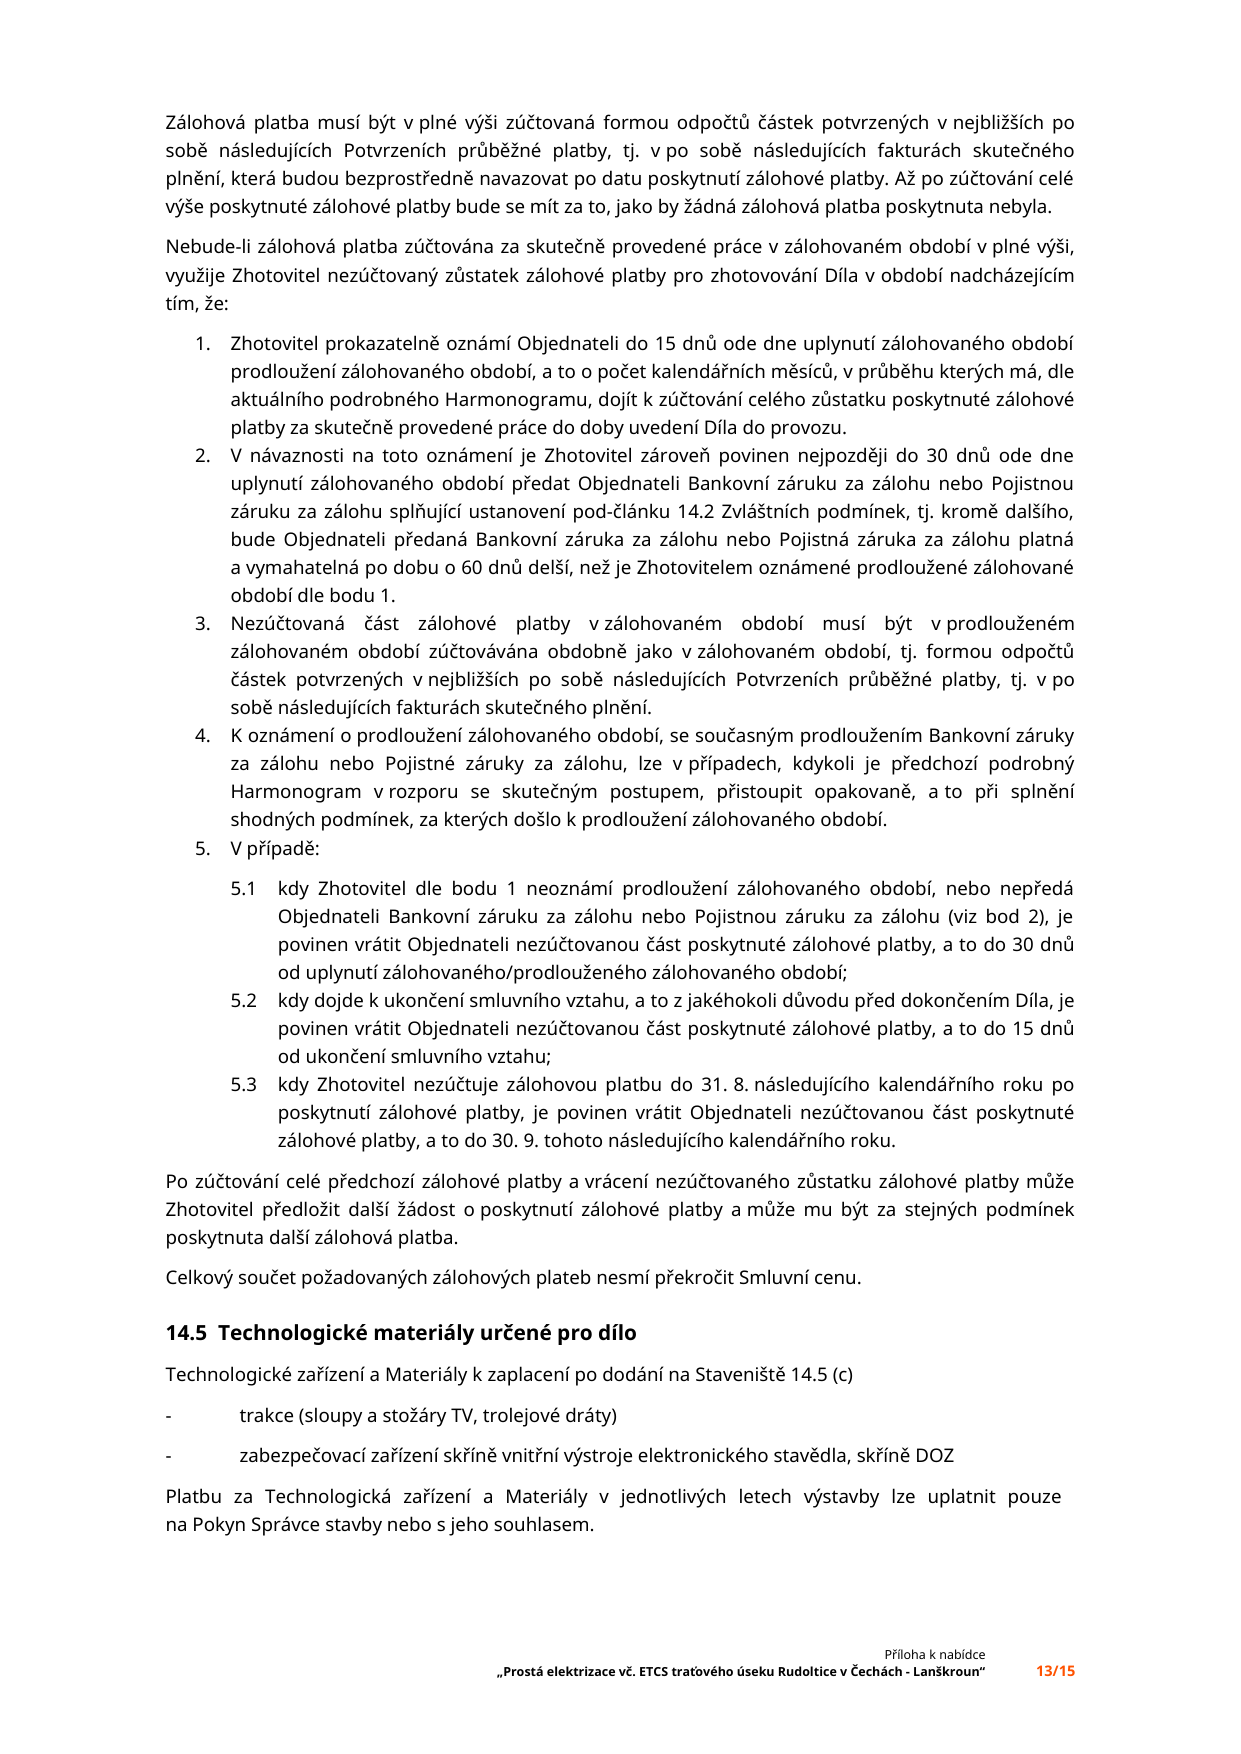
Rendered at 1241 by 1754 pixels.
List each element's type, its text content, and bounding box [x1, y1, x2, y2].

text - trakce (sloupy a stožáry TV, trolejové dráty) [165, 1402, 1075, 1427]
text 14.5 Technologické materiály určené pro dílo [165, 1318, 1075, 1346]
text Zálohová platba musí být v plné výši zúčtovaná formou odpočtů částek potvrzených v nejbližších po sobě následujících Potvrzeních průběžné platby, tj. v po sobě následujících fakturách skutečného plnění, která budou bezprostředně navazovat po datu poskytnutí zálohové platby. Až po zúčtování celé výše poskytnuté zálohové platby bude se mít za to, jako by žádná zálohová platba poskytnuta nebyla. [165, 109, 1075, 219]
list V návaznosti na toto oznámení je Zhotovitel zároveň povinen nejpozději do 30 dnů ode dne uplynutí zálohovaného období předat Objednateli Bankovní záruku za zálohu nebo Pojistnou záruku za zálohu splňující ustanovení pod-článku 14.2 Zvláštních podmínek, tj. kromě dalšího, bude Objednateli předaná Bankovní záruka za zálohu nebo Pojistná záruka za zálohu platná a vymahatelná po dobu o 60 dnů delší, než je Zhotovitelem oznámené prodloužené zálohované období dle bodu 1. [195, 442, 1075, 608]
text Celkový součet požadovaných zálohových plateb nesmí překročit Smluvní cenu. [165, 1264, 1075, 1290]
text Po zúčtování celé předchozí zálohové platby a vrácení nezúčtovaného zůstatku zálohové platby může Zhotovitel předložit další žádost o poskytnutí zálohové platby a může mu být za stejných podmínek poskytnuta další zálohová platba. [165, 1168, 1075, 1249]
list kdy dojde k ukončení smluvního vztahu, a to z jakéhokoli důvodu před dokončením Díla, je povinen vrátit Objednateli nezúčtovanou část poskytnuté zálohové platby, a to do 15 dnů od ukončení smluvního vztahu; [230, 987, 1075, 1069]
list kdy Zhotovitel dle bodu 1 neoznámí prodloužení zálohovaného období, nebo nepředá Objednateli Bankovní záruku za zálohu nebo Pojistnou záruku za zálohu (viz bod 2), je povinen vrátit Objednateli nezúčtovanou část poskytnuté zálohové platby, a to do 30 dnů od uplynutí zálohovaného/prodlouženého zálohovaného období; [230, 875, 1075, 985]
list Zhotovitel prokazatelně oznámí Objednateli do 15 dnů ode dne uplynutí zálohovaného období prodloužení zálohovaného období, a to o počet kalendářních měsíců, v průběhu kterých má, dle aktuálního podrobného Harmonogramu, dojít k zúčtování celého zůstatku poskytnuté zálohové platby za skutečně provedené práce do doby uvedení Díla do provozu. [195, 330, 1075, 440]
text Technologické zařízení a Materiály k zaplacení po dodání na Staveniště 14.5 (c) [165, 1361, 1075, 1387]
text - zabezpečovací zařízení skříně vnitřní výstroje elektronického stavědla, skříně DOZ [165, 1442, 1075, 1468]
list V případě: [195, 835, 1075, 860]
list kdy Zhotovitel nezúčtuje zálohovou platbu do 31. 8. následujícího kalendářního roku po poskytnutí zálohové platby, je povinen vrátit Objednateli nezúčtovanou část poskytnuté zálohové platby, a to do 30. 9. tohoto následujícího kalendářního roku. [230, 1071, 1075, 1153]
text Nebude-li zálohová platba zúčtována za skutečně provedené práce v zálohovaném období v plné výši, využije Zhotovitel nezúčtovaný zůstatek zálohové platby pro zhotovování Díla v období nadcházejícím tím, že: [165, 234, 1075, 315]
list K oznámení o prodloužení zálohovaného období, se současným prodloužením Bankovní záruky za zálohu nebo Pojistné záruky za zálohu, lze v případech, kdykoli je předchozí podrobný Harmonogram v rozporu se skutečným postupem, přistoupit opakovaně, a to při splnění shodných podmínek, za kterých došlo k prodloužení zálohovaného období. [195, 723, 1075, 832]
list Nezúčtovaná část zálohové platby v zálohovaném období musí být v prodlouženém zálohovaném období zúčtovávána obdobně jako v zálohovaném období, tj. formou odpočtů částek potvrzených v nejbližších po sobě následujících Potvrzeních průběžné platby, tj. v po sobě následujících fakturách skutečného plnění. [195, 611, 1075, 720]
text Platbu za Technologická zařízení a Materiály v jednotlivých letech výstavby lze uplatnit pouze na Pokyn Správce stavby nebo s jeho souhlasem. [165, 1483, 1075, 1536]
